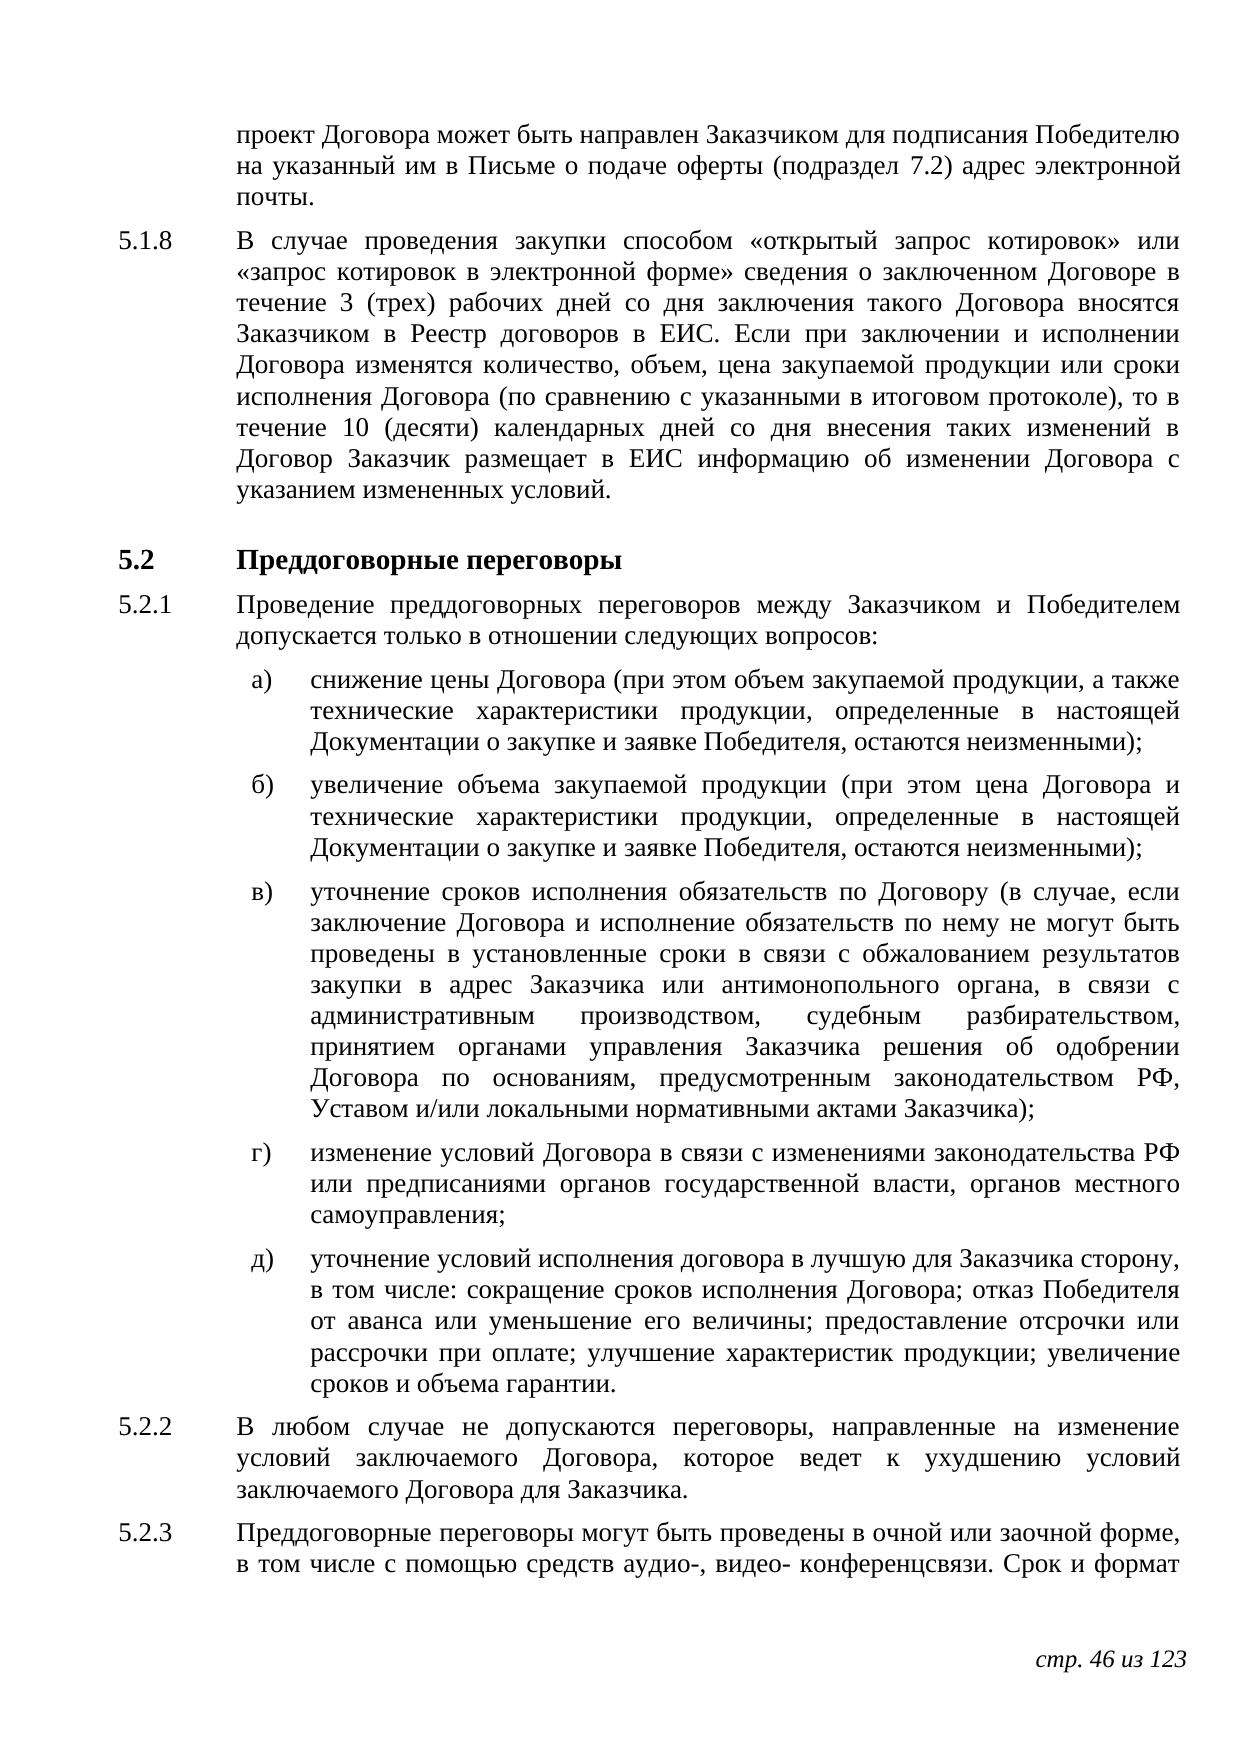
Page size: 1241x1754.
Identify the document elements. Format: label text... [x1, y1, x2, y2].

text уточнение условий исполнения договора в лучшую для Заказчика сторону, в том числе: сокращение сроков исполнения Договора; отказ Победителя от аванса или уменьшение его величины; предоставление отсрочки или рассрочки при оплате; улучшение характеристик продукции; увеличение сроков и объема гарантии. [251, 1242, 1181, 1398]
text уточнение сроков исполнения обязательств по Договору (в случае, если заключение Договора и исполнение обязательств по нему не могут быть проведены в установленные сроки в связи с обжалованием результатов закупки в адрес Заказчика или антимонопольного органа, в связи с административным производством, судебным разбирательством, принятием органами управления Заказчика решения об одобрении Договора по основаниям, предусмотренным законодательством РФ, Уставом и/или локальными нормативными актами Заказчика); [251, 874, 1181, 1124]
text Проведение преддоговорных переговоров между Заказчиком и Победителем допускается только в отношении следующих вопросов: [118, 588, 1181, 650]
text В любом случае не допускаются переговоры, направленные на изменение условий заключаемого Договора, которое ведет к ухудшению условий заключаемого Договора для Заказчика. [118, 1410, 1181, 1504]
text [118, 1516, 1181, 1579]
text снижение цены Договора (при этом объем закупаемой продукции, а также технические характеристики продукции, определенные в настоящей Документации о закупке и заявке Победителя, остаются неизменными); [251, 663, 1181, 756]
text изменение условий Договора в связи с изменениями законодательства РФ или предписаниями органов государственной власти, органов местного самоуправления; [251, 1136, 1181, 1230]
subtitle Преддоговорные переговоры [118, 542, 1181, 575]
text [118, 118, 1181, 212]
text увеличение объема закупаемой продукции (при этом цена Договора и технические характеристики продукции, определенные в настоящей Документации о закупке и заявке Победителя, остаются неизменными); [251, 769, 1181, 862]
text В случае проведения закупки способом «открытый запрос котировок» или «запрос котировок в электронной форме» сведения о заключенном Договоре в течение 3 (трех) рабочих дней со дня заключения такого Договора вносятся Заказчиком в Реестр договоров в ЕИС. Если при заключении и исполнении Договора изменятся количество, объем, цена закупаемой продукции или сроки исполнения Договора (по сравнению с указанными в итоговом протоколе), то в течение 10 (десяти) календарных дней со дня внесения таких изменений в Договор Заказчик размещает в ЕИС информацию об изменении Договора с указанием измененных условий. [118, 224, 1181, 504]
